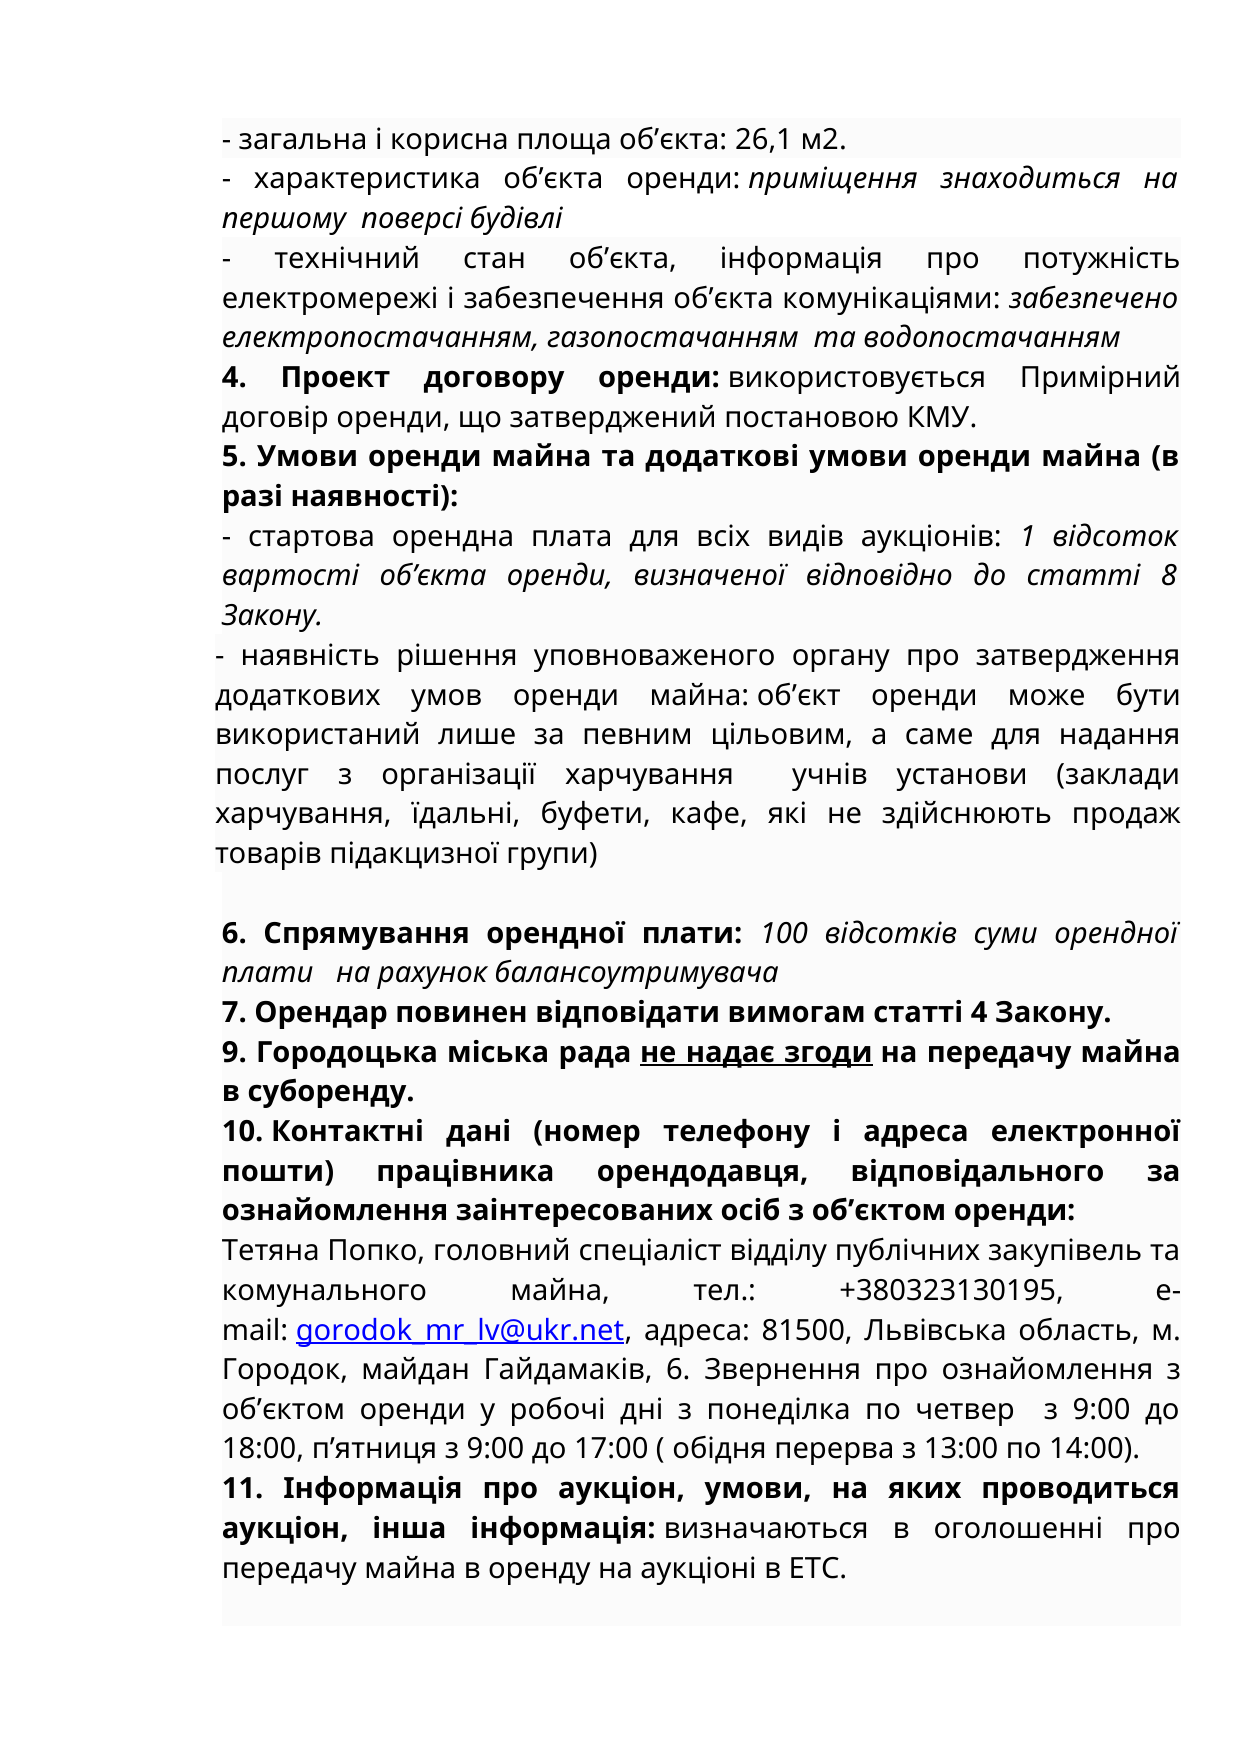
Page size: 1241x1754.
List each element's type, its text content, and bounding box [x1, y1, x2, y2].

text 10. Контактні дані (номер телефону і адреса електронної пошти) працівника орендодавця, відповідального за ознайомлення заінтересованих осіб з об’єктом оренди: [222, 1110, 1181, 1229]
text 4. Проект договору оренди: використовується Примірний договір оренди, що затверджений постановою КМУ. [222, 356, 1181, 436]
text - технічний стан об’єкта, інформація про потужність електромережі і забезпечення об’єкта комунікаціями: забезпечено електропостачанням, газопостачанням та водопостачанням [222, 237, 1181, 356]
text 6. Спрямування орендної плати: 100 відсотків суми орендної плати на рахунок балансоутримувача [222, 912, 1181, 991]
text Тетяна Попко, головний спеціаліст відділу публічних закупівель та комунального майна, тел.: +380323130195, e-mail: gorodok_mr_lv@ukr.net, адреса: 81500, Львівська область, м. Городок, майдан Гайдамаків, 6. Звернення про ознайомлення з об’єктом оренди у робочі дні з понеділка по четвер з 9:00 до 18:00, п’ятниця з 9:00 до 17:00 ( обідня перерва з 13:00 по 14:00). [222, 1229, 1181, 1467]
text - наявність рішення уповноваженого органу про затвердження додаткових умов оренди майна: об’єкт оренди може бути використаний лише за певним цільовим, а саме для надання послуг з організації харчування учнів установи (заклади харчування, їдальні, буфети, кафе, які не здійснюють продаж товарів підакцизної групи) [215, 634, 1181, 872]
text - загальна і корисна площа об’єкта: 26,1 м2. [222, 118, 1181, 158]
text 5. Умови оренди майна та додаткові умови оренди майна (в разі наявності): [222, 436, 1181, 515]
text - стартова орендна плата для всіх видів аукціонів: 1 відсоток вартості об’єкта оренди, визначеної відповідно до статті 8 Закону. [222, 515, 1181, 634]
text 9. Городоцька міська рада не надає згоди на передачу майна в суборенду. [222, 1031, 1181, 1110]
text 7. Орендар повинен відповідати вимогам статті 4 Закону. [222, 991, 1181, 1031]
text 11. Інформація про аукціон, умови, на яких проводиться аукціон, інша інформація: визначаються в оголошенні про передачу майна в оренду на аукціоні в ЕТС. [222, 1467, 1181, 1587]
text - характеристика об’єкта оренди: приміщення знаходиться на першому поверсі будівлі [222, 158, 1181, 237]
